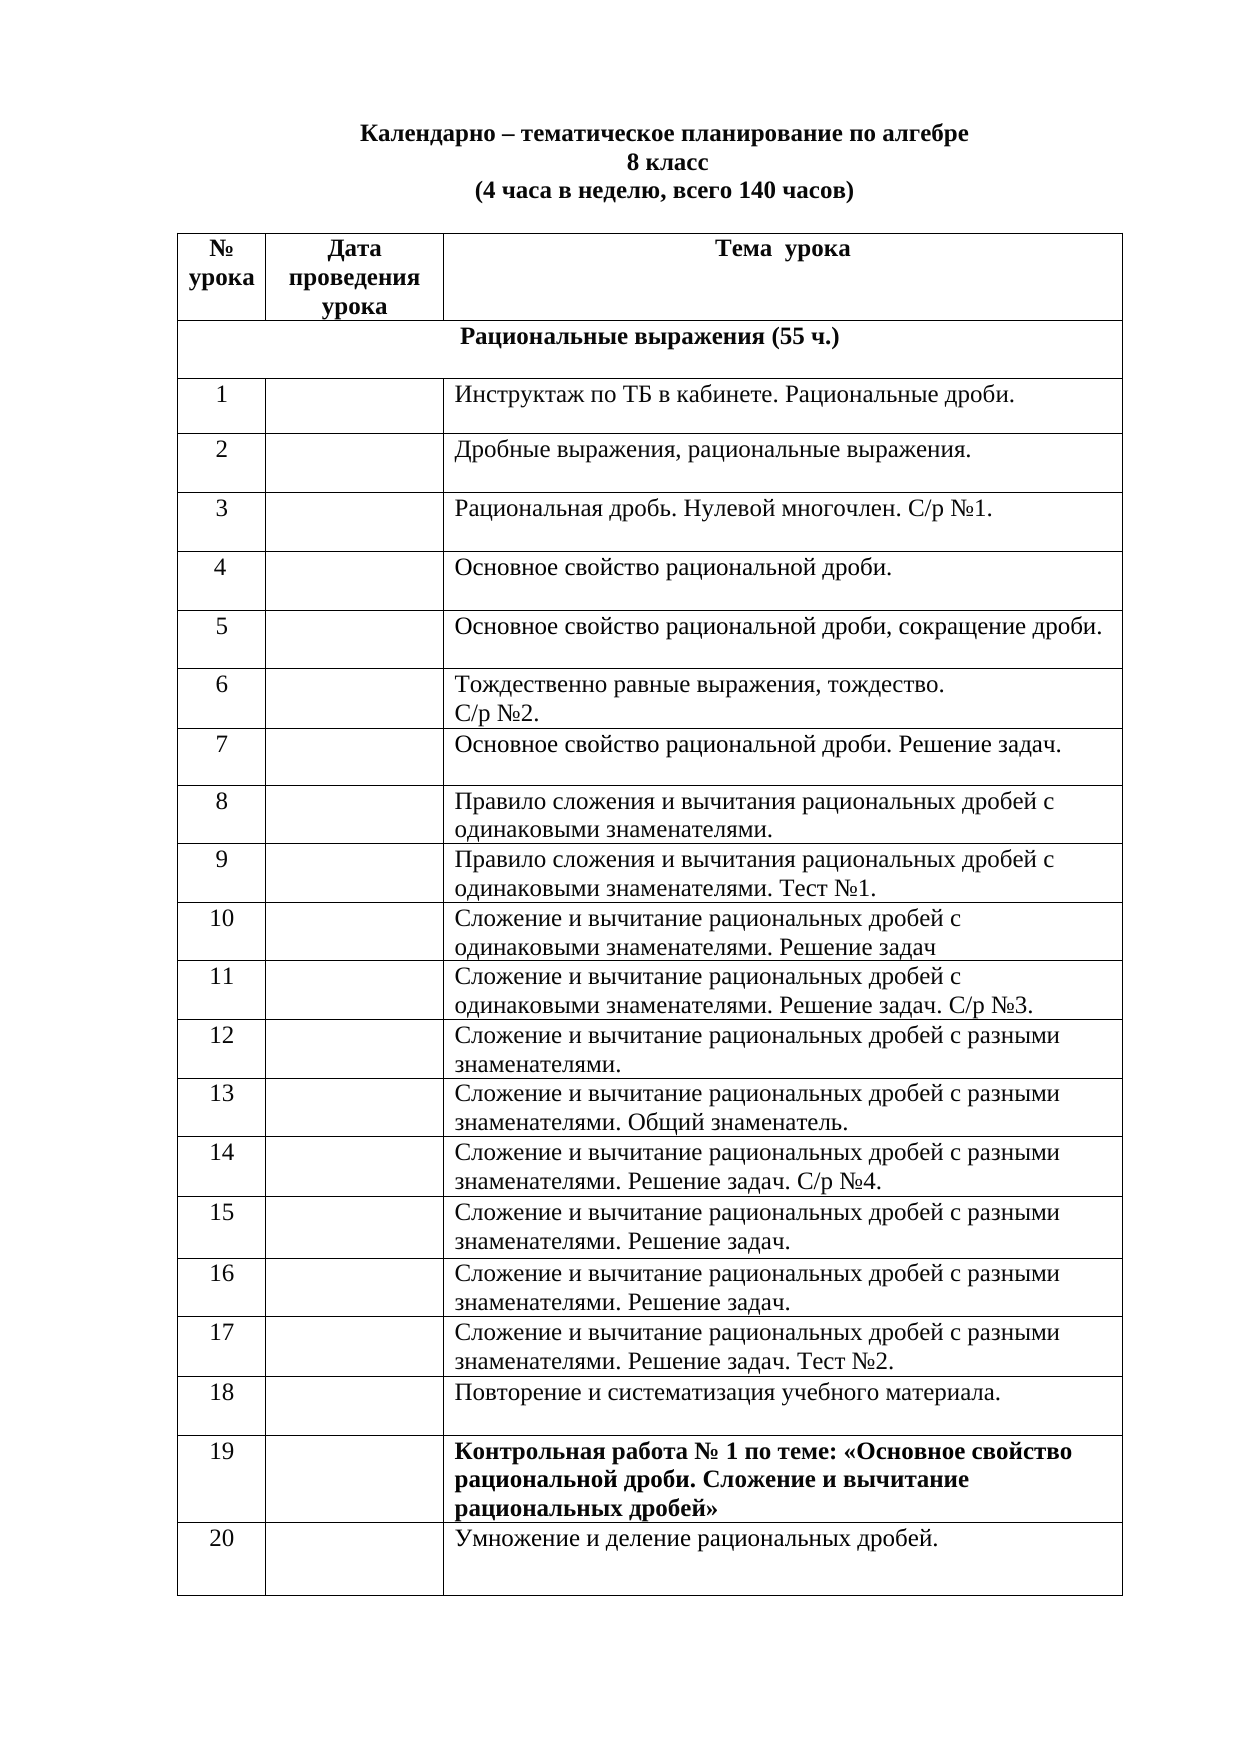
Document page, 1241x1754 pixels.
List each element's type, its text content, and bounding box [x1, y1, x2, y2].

table_cell 19 [178, 1436, 265, 1522]
table_cell Инструктаж по ТБ в кабинете. Рациональные дроби. [444, 379, 1122, 433]
table_cell Сложение и вычитание рациональных дробей с одинаковыми знаменателями. Решение задач. С/р №3. [444, 961, 1122, 1019]
table_cell [266, 903, 443, 960]
table_cell Сложение и вычитание рациональных дробей с разными знаменателями. Решение задач. [444, 1197, 1122, 1257]
table_cell [266, 379, 443, 433]
text Календарно – тематическое планирование по алгебре [177, 118, 1152, 147]
table_cell 6 [178, 669, 265, 728]
table_cell 14 [178, 1137, 265, 1196]
table_cell Основное свойство рациональной дроби. [444, 552, 1122, 610]
table_cell [266, 1436, 443, 1522]
table_cell [266, 434, 443, 492]
table_cell 10 [178, 903, 265, 960]
table_cell [266, 1523, 443, 1595]
table_cell 13 [178, 1079, 265, 1136]
table_cell 11 [178, 961, 265, 1019]
table_cell 3 [178, 493, 265, 551]
text (4 часа в неделю, всего 140 часов) [177, 176, 1152, 204]
table_cell [266, 1020, 443, 1077]
table_cell [266, 669, 443, 728]
table_cell Повторение и систематизация учебного материала. [444, 1377, 1122, 1435]
table_cell Дробные выражения, рациональные выражения. [444, 434, 1122, 492]
table_cell 20 [178, 1523, 265, 1595]
table_cell 8 [178, 786, 265, 843]
table_cell 4 [178, 552, 265, 610]
table_cell 7 [178, 729, 265, 785]
table_cell 12 [178, 1020, 265, 1077]
table_cell Сложение и вычитание рациональных дробей с разными знаменателями. Решение задач. Тест №2. [444, 1317, 1122, 1376]
table_cell [266, 961, 443, 1019]
table_header № урока [178, 234, 265, 320]
table_cell [266, 1377, 443, 1435]
table_cell [266, 611, 443, 668]
table_cell Тождественно равные выражения, тождество. С/р №2. [444, 669, 1122, 728]
table_header Дата проведения урока [266, 234, 443, 320]
table_cell Правило сложения и вычитания рациональных дробей с одинаковыми знаменателями. [444, 786, 1122, 843]
table_cell Умножение и деление рациональных дробей. [444, 1523, 1122, 1595]
table_cell Основное свойство рациональной дроби. Решение задач. [444, 729, 1122, 785]
table_cell [266, 729, 443, 785]
table_cell [266, 1317, 443, 1376]
table_cell 15 [178, 1197, 265, 1257]
table_cell Сложение и вычитание рациональных дробей с разными знаменателями. Решение задач. С/р №4. [444, 1137, 1122, 1196]
table_cell Сложение и вычитание рациональных дробей с разными знаменателями. Общий знаменатель. [444, 1079, 1122, 1136]
table_cell [266, 493, 443, 551]
table_cell 5 [178, 611, 265, 668]
table_cell Рациональные выражения (55 ч.) [178, 321, 1122, 378]
table_cell [266, 1197, 443, 1257]
table_cell [266, 1079, 443, 1136]
table_cell [266, 1137, 443, 1196]
table_cell Правило сложения и вычитания рациональных дробей с одинаковыми знаменателями. Тест №1. [444, 844, 1122, 902]
table_cell Основное свойство рациональной дроби, сокращение дроби. [444, 611, 1122, 668]
table_cell 2 [178, 434, 265, 492]
table_cell 17 [178, 1317, 265, 1376]
table_cell Сложение и вычитание рациональных дробей с разными знаменателями. [444, 1020, 1122, 1077]
table_cell Сложение и вычитание рациональных дробей с одинаковыми знаменателями. Решение задач [444, 903, 1122, 960]
table_cell 1 [178, 379, 265, 433]
table_cell [266, 844, 443, 902]
table_cell 9 [178, 844, 265, 902]
table_cell Рациональная дробь. Нулевой многочлен. С/р №1. [444, 493, 1122, 551]
table_cell Сложение и вычитание рациональных дробей с разными знаменателями. Решение задач. [444, 1259, 1122, 1316]
table_cell [266, 552, 443, 610]
text 8 класс [177, 147, 1152, 176]
table_header Тема урока [444, 234, 1122, 320]
table_cell [266, 786, 443, 843]
table_cell Контрольная работа № 1 по теме: «Основное свойство рациональной дроби. Сложение и вычитание рациональных дробей» [444, 1436, 1122, 1522]
table_cell 18 [178, 1377, 265, 1435]
table_cell [266, 1259, 443, 1316]
table_cell 16 [178, 1259, 265, 1316]
